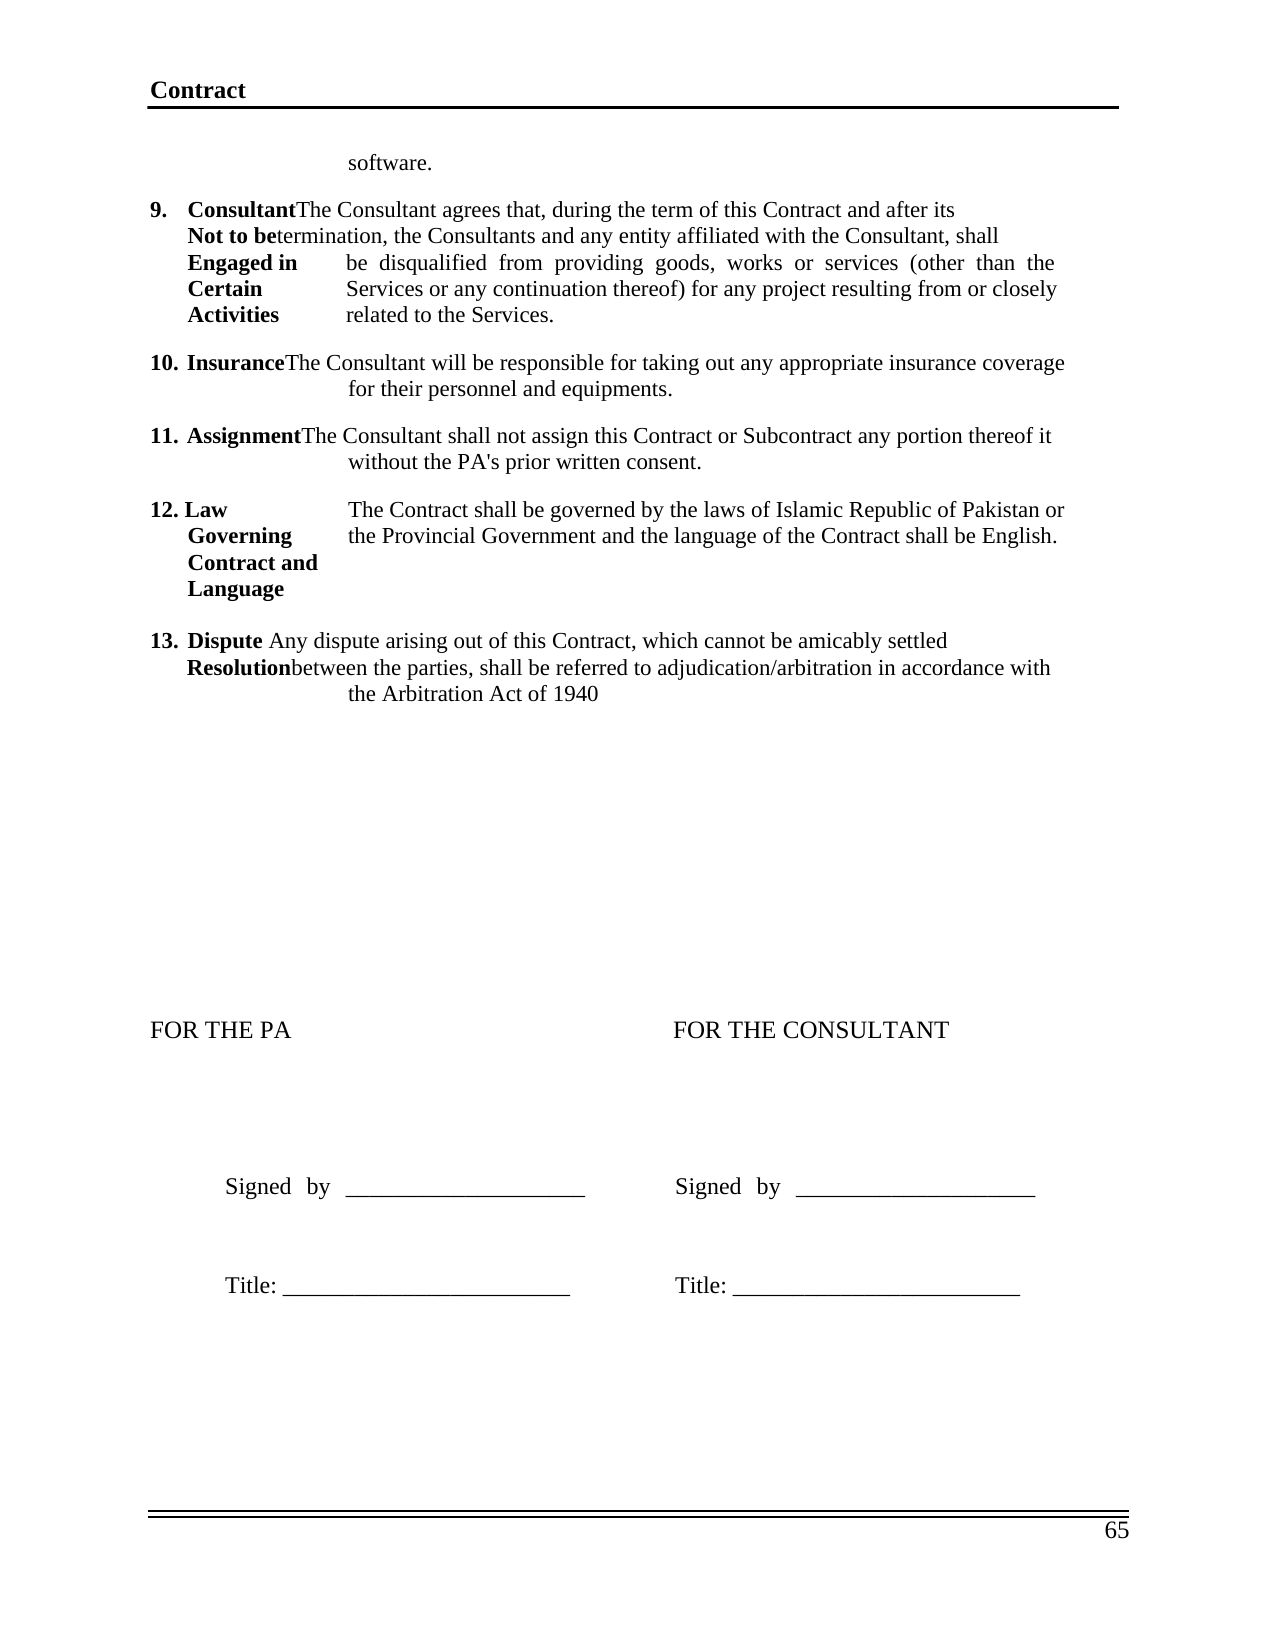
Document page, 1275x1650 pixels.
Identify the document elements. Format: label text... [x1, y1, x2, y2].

text 12. Law [150, 496, 319, 522]
text Contract [150, 75, 1129, 103]
text Contract and [187, 549, 319, 575]
text Language [187, 575, 319, 602]
text Governing [187, 522, 319, 549]
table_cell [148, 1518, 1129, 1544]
text Signed by ____________________ Title: ________________________ [225, 1172, 585, 1298]
list Dispute Any dispute arising out of this Contract, which cannot be amicably settled [150, 627, 1129, 653]
list ConsultantThe Consultant agrees that, during the term of this Contract and after its [150, 196, 1129, 223]
list InsuranceThe Consultant will be responsible for taking out any appropriate insurance coverage for their personnel and equipments. [150, 350, 1075, 401]
list AssignmentThe Consultant shall not assign this Contract or Subcontract any portion thereof it without the PA's prior written consent. [150, 423, 1077, 475]
text Activities related to the Services. [187, 302, 1129, 328]
text Resolutionbetween the parties, shall be referred to adjudication/arbitration in accordance with the Arbitration Act of 1940 [187, 655, 1075, 706]
text Not to betermination, the Consultants and any entity affiliated with the Consultant, shall [187, 223, 1129, 249]
text Signed by ____________________ Title: ________________________ [675, 1172, 1035, 1298]
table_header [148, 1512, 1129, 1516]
text software. [348, 149, 1129, 176]
text Certain Services or any continuation thereof) for any project resulting from or closely [187, 275, 1129, 302]
text Engaged in be disqualified from providing goods, works or services (other than the [187, 249, 1129, 275]
text FOR THE PA FOR THE CONSULTANT [150, 1015, 1129, 1043]
text The Contract shall be governed by the laws of Islamic Republic of Pakistan or the Provincial Government and the language of the Contract shall be English. [348, 497, 1077, 548]
